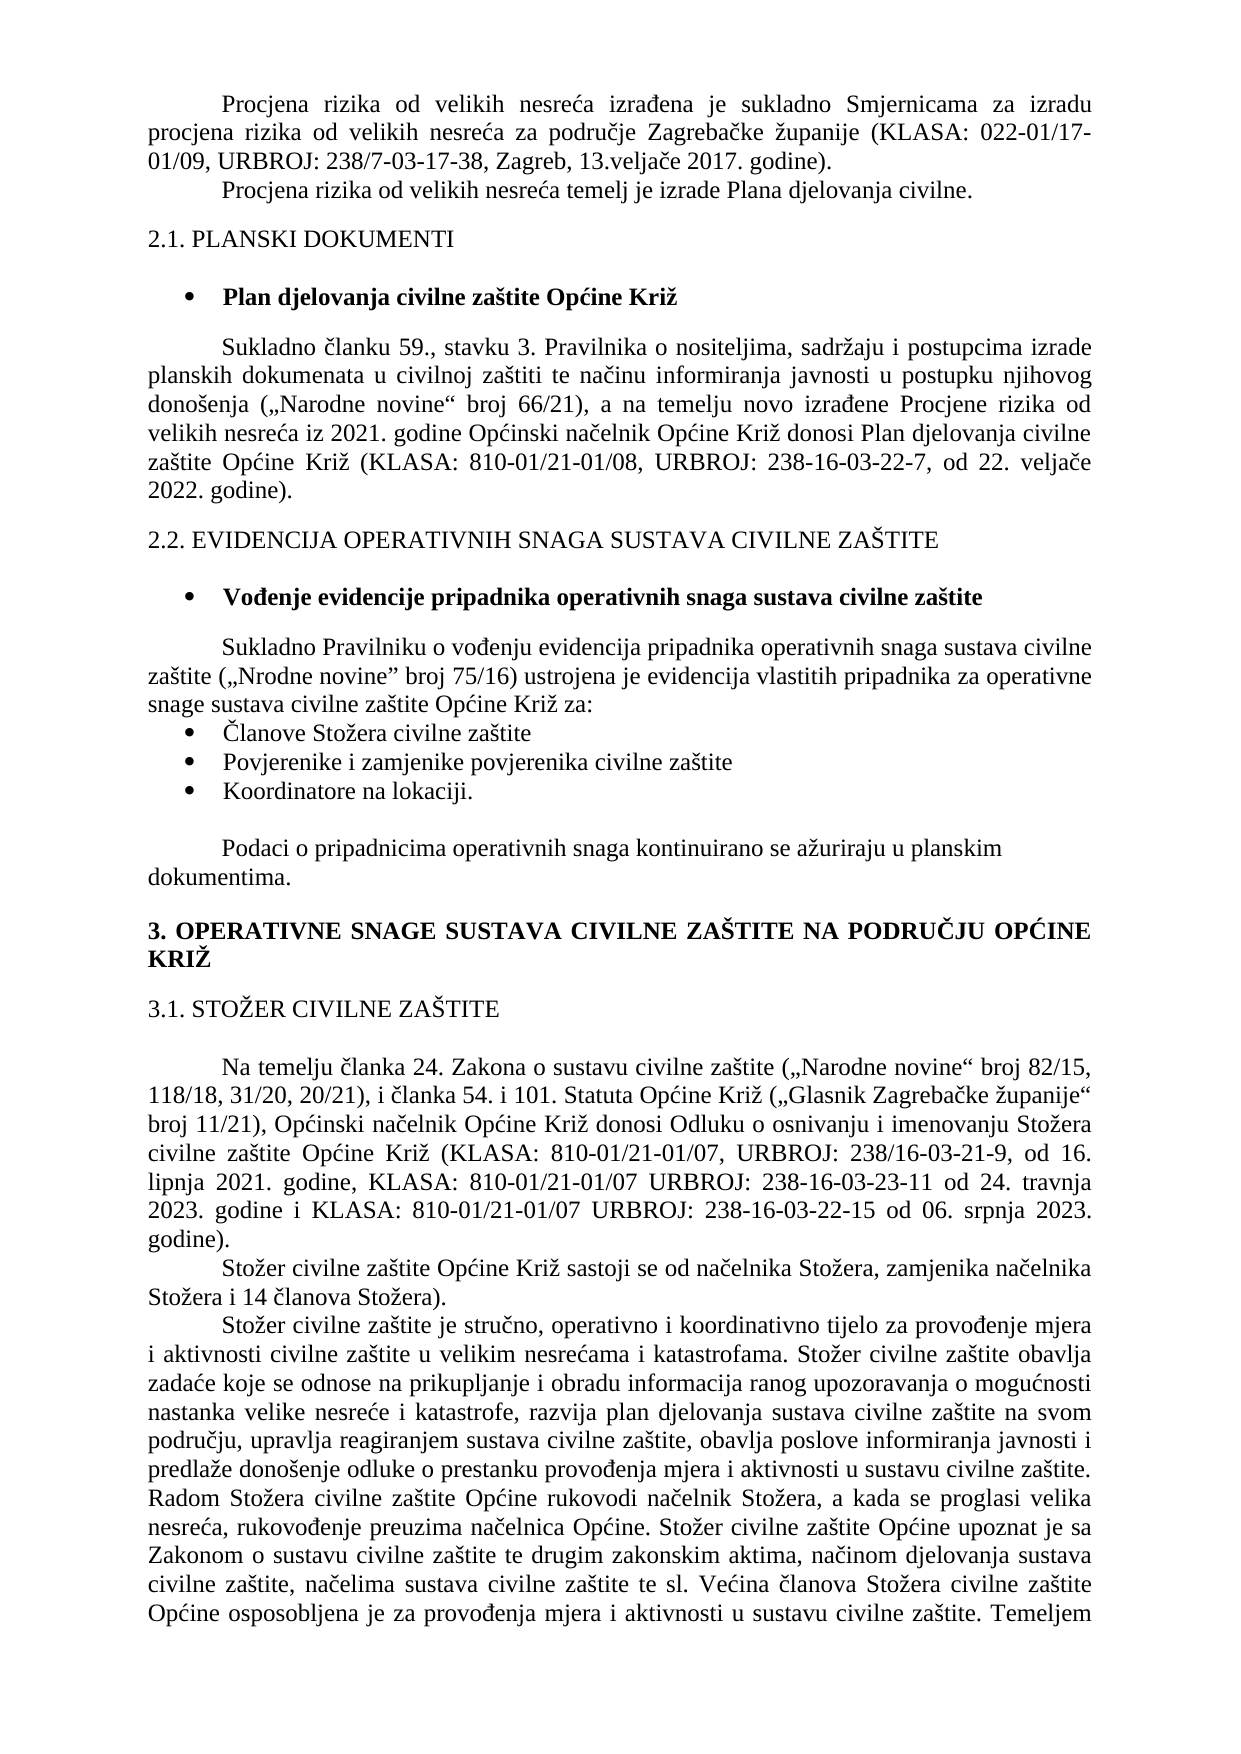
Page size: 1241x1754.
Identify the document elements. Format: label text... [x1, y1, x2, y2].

text Sukladno članku 59., stavku 3. Pravilnika o nositeljima, sadržaju i postupcima izrade planskih dokumenata u civilnoj zaštiti te načinu informiranja javnosti u postupku njihovog donošenja („Narodne novine“ broj 66/21), a na temelju novo izrađene Procjene rizika od velikih nesreća iz 2021. godine Općinski načelnik Općine Križ donosi Plan djelovanja civilne zaštite Općine Križ (KLASA: 810-01/21-01/08, URBROJ: 238-16-03-22-7, od 22. veljače 2022. godine). [148, 332, 1093, 504]
subtitle 2.2. EVIDENCIJA OPERATIVNIH SNAGA SUSTAVA CIVILNE ZAŠTITE [148, 525, 1093, 554]
text Procjena rizika od velikih nesreća izrađena je sukladno Smjernicama za izradu procjena rizika od velikih nesreća za područje Zagrebačke županije (KLASA: 022-01/17-01/09, URBROJ: 238/7-03-17-38, Zagreb, 13.veljače 2017. godine). [148, 89, 1093, 175]
subtitle 3.1. STOŽER CIVILNE ZAŠTITE [148, 994, 1093, 1023]
text Na temelju članka 24. Zakona o sustavu civilne zaštite („Narodne novine“ broj 82/15, 118/18, 31/20, 20/21), i članka 54. i 101. Statuta Općine Križ („Glasnik Zagrebačke županije“ broj 11/21), Općinski načelnik Općine Križ donosi Odluku o osnivanju i imenovanju Stožera civilne zaštite Općine Križ (KLASA: 810-01/21-01/07, URBROJ: 238/16-03-21-9, od 16. lipnja 2021. godine, KLASA: 810-01/21-01/07 URBROJ: 238-16-03-23-11 od 24. travnja 2023. godine i KLASA: 810-01/21-01/07 URBROJ: 238-16-03-22-15 od 06. srpnja 2023. godine). [148, 1052, 1093, 1253]
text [148, 1310, 1093, 1627]
list Povjerenike i zamjenike povjerenika civilne zaštite [185, 747, 1093, 776]
text Sukladno Pravilniku o vođenju evidencija pripadnika operativnih snaga sustava civilne zaštite („Nrodne novine” broj 75/16) ustrojena je evidencija vlastitih pripadnika za operativne snage sustava civilne zaštite Općine Križ za: [148, 632, 1093, 718]
text Procjena rizika od velikih nesreća temelj je izrade Plana djelovanja civilne. [148, 175, 1093, 204]
list Koordinatore na lokaciji. [185, 776, 1093, 804]
subtitle 2.1. PLANSKI DOKUMENTI [148, 224, 1093, 253]
list Plan djelovanja civilne zaštite Općine Križ [185, 282, 1093, 311]
subtitle 3. OPERATIVNE SNAGE SUSTAVA CIVILNE ZAŠTITE NA PODRUČJU OPĆINE KRIŽ [148, 916, 1093, 973]
list Članove Stožera civilne zaštite [185, 718, 1093, 747]
text Stožer civilne zaštite Općine Križ sastoji se od načelnika Stožera, zamjenika načelnika Stožera i 14 članova Stožera). [148, 1253, 1093, 1310]
list Vođenje evidencije pripadnika operativnih snaga sustava civilne zaštite [185, 582, 1093, 611]
text Podaci o pripadnicima operativnih snaga kontinuirano se ažuriraju u planskim dokumentima. [148, 833, 1093, 891]
